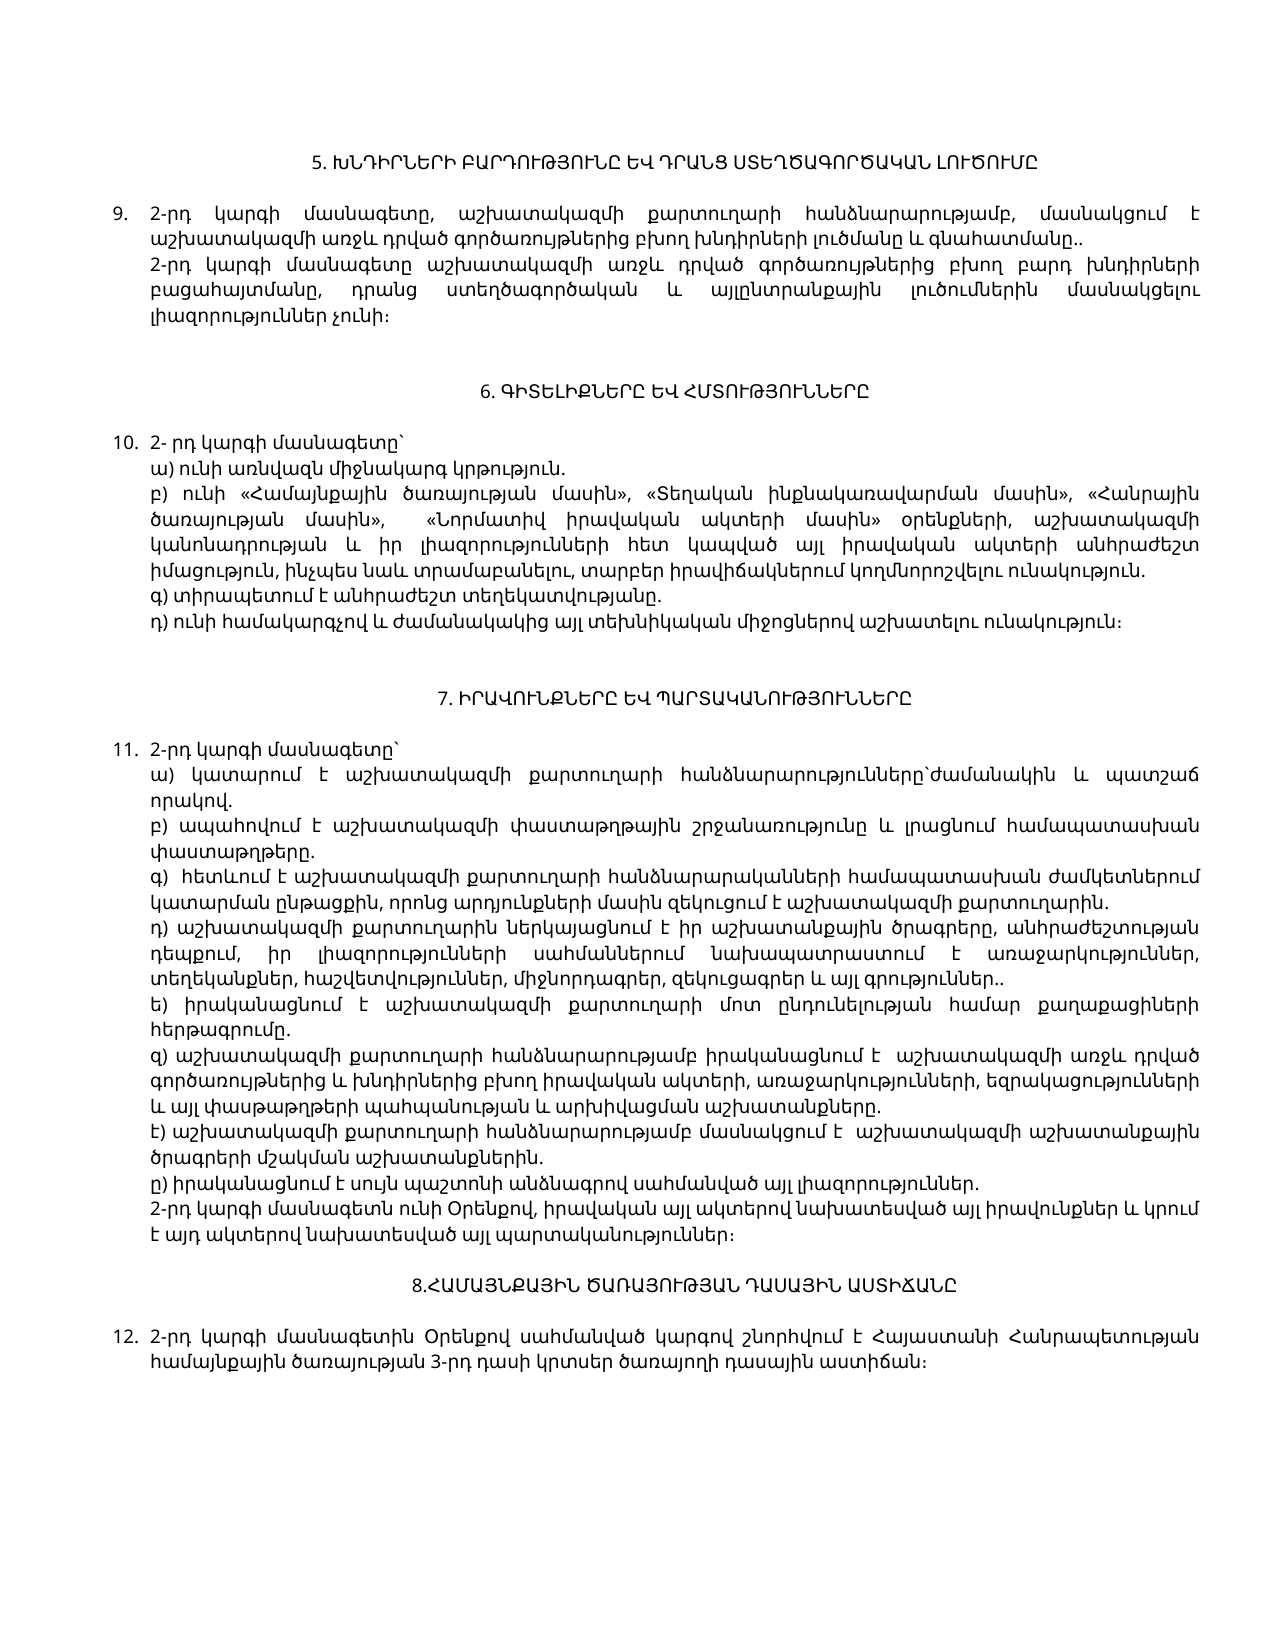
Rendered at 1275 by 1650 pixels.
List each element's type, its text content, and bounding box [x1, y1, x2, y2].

list 2-րդ կարգի մասնագետին Օրենքով սահմանված կարգով շնորհվում է Հայաստանի Հանրապետության համայնքային ծառայության 3-րդ դասի կրտսեր ծառայողի դասային աստիճան։ [112, 1323, 1200, 1374]
text ա) ունի առնվազն միջնակարգ կրթություն. [150, 455, 1200, 481]
text 8.ՀԱՄԱՅՆՔԱՅԻՆ ԾԱՌԱՅՈՒԹՅԱՆ ԴԱՍԱՅԻՆ ԱՍՏԻՃԱՆԸ [169, 1272, 1200, 1297]
text 7. ԻՐԱՎՈՒՆՔՆԵՐԸ ԵՎ ՊԱՐՏԱԿԱՆՈՒԹՅՈՒՆՆԵՐԸ [150, 685, 1200, 710]
text դ) աշխատակազմի քարտուղարին ներկայացնում է իր աշխատանքային ծրագրերը, անհրաժեշտության դեպքում, իր լիազորությունների սահմաններում նախապատրաստում է առաջարկություններ, տեղեկանքներ, հաշվետվություններ, միջնորդագրեր, զեկուցագրեր և այլ գրություններ.. [150, 914, 1200, 991]
text գ) հետևում է աշխատակազմի քարտուղարի հանձնարարականների համապատասխան ժամկետներում կատարման ընթացքին, որոնց արդյունքների մասին զեկուցում է աշխատակազմի քարտուղարին. [150, 863, 1200, 914]
text բ) ապահովում է աշխատակազմի փաստաթղթային շրջանառությունը և լրացնում համապատասխան փաստաթղթերը. [150, 812, 1200, 863]
text գ) տիրապետում է անհրաժեշտ տեղեկատվությանը. [150, 583, 1200, 608]
list 2- րդ կարգի մասնագետը` [112, 430, 1200, 455]
text 5. ԽՆԴԻՐՆԵՐԻ ԲԱՐԴՈՒԹՅՈՒՆԸ ԵՎ ԴՐԱՆՑ ՍՏԵՂԾԱԳՈՐԾԱԿԱՆ ԼՈՒԾՈՒՄԸ [150, 149, 1200, 174]
text է) աշխատակազմի քարտուղարի հանձնարարությամբ մասնակցում է աշխատակազմի աշխատանքային ծրագրերի մշակման աշխատանքներին. [150, 1119, 1200, 1170]
text դ) ունի համակարգչով և ժամանակակից այլ տեխնիկական միջոցներով աշխատելու ունակություն։ [150, 608, 1200, 634]
text ը) իրականացնում է սույն պաշտոնի անձնագրով սահմանված այլ լիազորություններ. [150, 1170, 1200, 1195]
text ե) իրականացնում է աշխատակազմի քարտուղարի մոտ ընդունելության համար քաղաքացիների հերթագրումը. [150, 991, 1200, 1042]
list 2-րդ կարգի մասնագետը` [112, 736, 1200, 761]
text բ) ունի «Համայնքային ծառայության մասին», «Տեղական ինքնակառավարման մասին», «Հանրային ծառայության մասին», «Նորմատիվ իրավական ակտերի մասին» օրենքների, աշխատակազմի կանոնադրության և իր լիազորությունների հետ կապված այլ իրավական ակտերի անհրաժեշտ իմացություն, ինչպես նաև տրամաբանելու, տարբեր իրավիճակներում կողմնորոշվելու ունակություն. [150, 481, 1200, 583]
text 2-րդ կարգի մասնագետն ունի Օրենքով, իրավական այլ ակտերով նախատեսված այլ իրավունքներ և կրում է այդ ակտերով նախատեսված այլ պարտականություններ։ [150, 1195, 1200, 1246]
text ա) կատարում է աշխատակազմի քարտուղարի հանձնարարությունները`ժամանակին և պատշաճ որակով. [150, 761, 1200, 812]
text զ) աշխատակազմի քարտուղարի հանձնարարությամբ իրականացնում է աշխատակազմի առջև դրված գործառույթներից և խնդիրներից բխող իրավական ակտերի, առաջարկությունների, եզրակացությունների և այլ փասթաթղթերի պահպանության և արխիվացման աշխատանքները. [150, 1042, 1200, 1119]
text 6. ԳԻՏԵԼԻՔՆԵՐԸ ԵՎ ՀՄՏՈՒԹՅՈՒՆՆԵՐԸ [150, 379, 1200, 404]
text 2-րդ կարգի մասնագետը աշխատակազմի առջև դրված գործառույթներից բխող բարդ խնդիրների բացահայտմանը, դրանց ստեղծագործական և այլընտրանքային լուծումներին մասնակցելու լիազորություններ չունի։ [150, 251, 1200, 328]
list 2-րդ կարգի մասնագետը, աշխատակազմի քարտուղարի հանձնարարությամբ, մասնակցում է աշխատակազմի առջև դրված գործառույթներից բխող խնդիրների լուծմանը և գնահատմանը.. [112, 200, 1200, 251]
